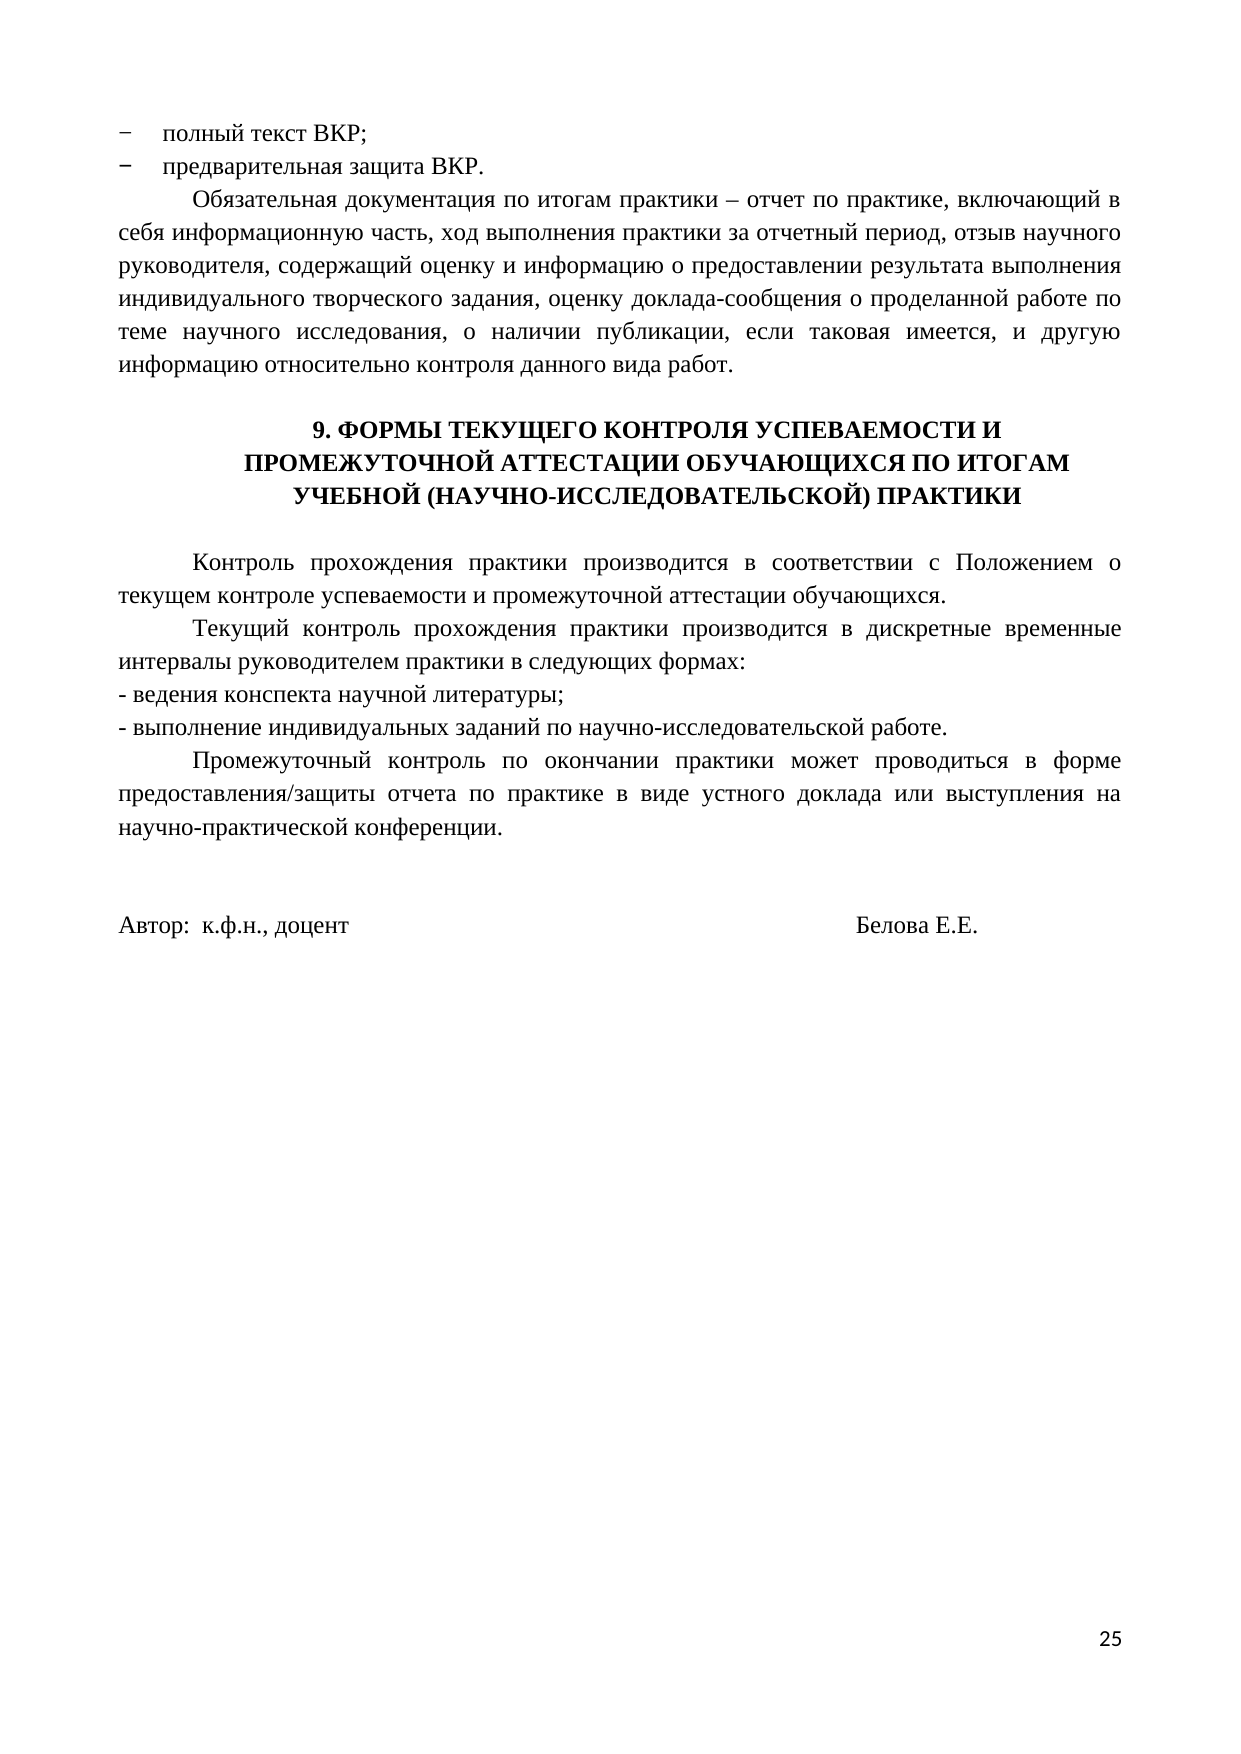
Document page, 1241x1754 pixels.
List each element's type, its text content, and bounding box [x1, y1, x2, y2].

text - ведения конспекта научной литературы; [118, 679, 1122, 708]
list полный текст ВКР; [118, 118, 1122, 147]
text - выполнение индивидуальных заданий по научно-исследовательской работе. [118, 712, 1122, 741]
list предварительная защита ВКР. [118, 151, 1122, 180]
text Обязательная документация по итогам практики ‒ отчет по практике, включающий в себя информационную часть, ход выполнения практики за отчетный период, отзыв научного руководителя, содержащий оценку и информацию о предоставлении результата выполнения индивидуального творческого задания, оценку доклада-сообщения о проделанной работе по теме научного исследования, о наличии публикации, если таковая имеется, и другую информацию относительно контроля данного вида работ. [118, 184, 1122, 378]
text Промежуточный контроль по окончании практики может проводиться в форме предоставления/защиты отчета по практике в виде устного доклада или выступления на научно-практической конференции. [118, 746, 1122, 840]
text Текущий контроль прохождения практики производится в дискретные временные интервалы руководителем практики в следующих формах: [118, 613, 1122, 675]
text 9. ФОРМЫ ТЕКУЩЕГО КОНТРОЛЯ УСПЕВАЕМОСТИ И ПРОМЕЖУТОЧНОЙ АТТЕСТАЦИИ ОБУЧАЮЩИХСЯ ПО ИТОГАМ УЧЕБНОЙ (НАУЧНО-ИССЛЕДОВАТЕЛЬСКОЙ) ПРАКТИКИ [192, 415, 1122, 510]
text Автор: к.ф.н., доцент Белова Е.Е. [118, 911, 1122, 939]
text Контроль прохождения практики производится в соответствии с Положением о текущем контроле успеваемости и промежуточной аттестации обучающихся. [118, 547, 1122, 609]
